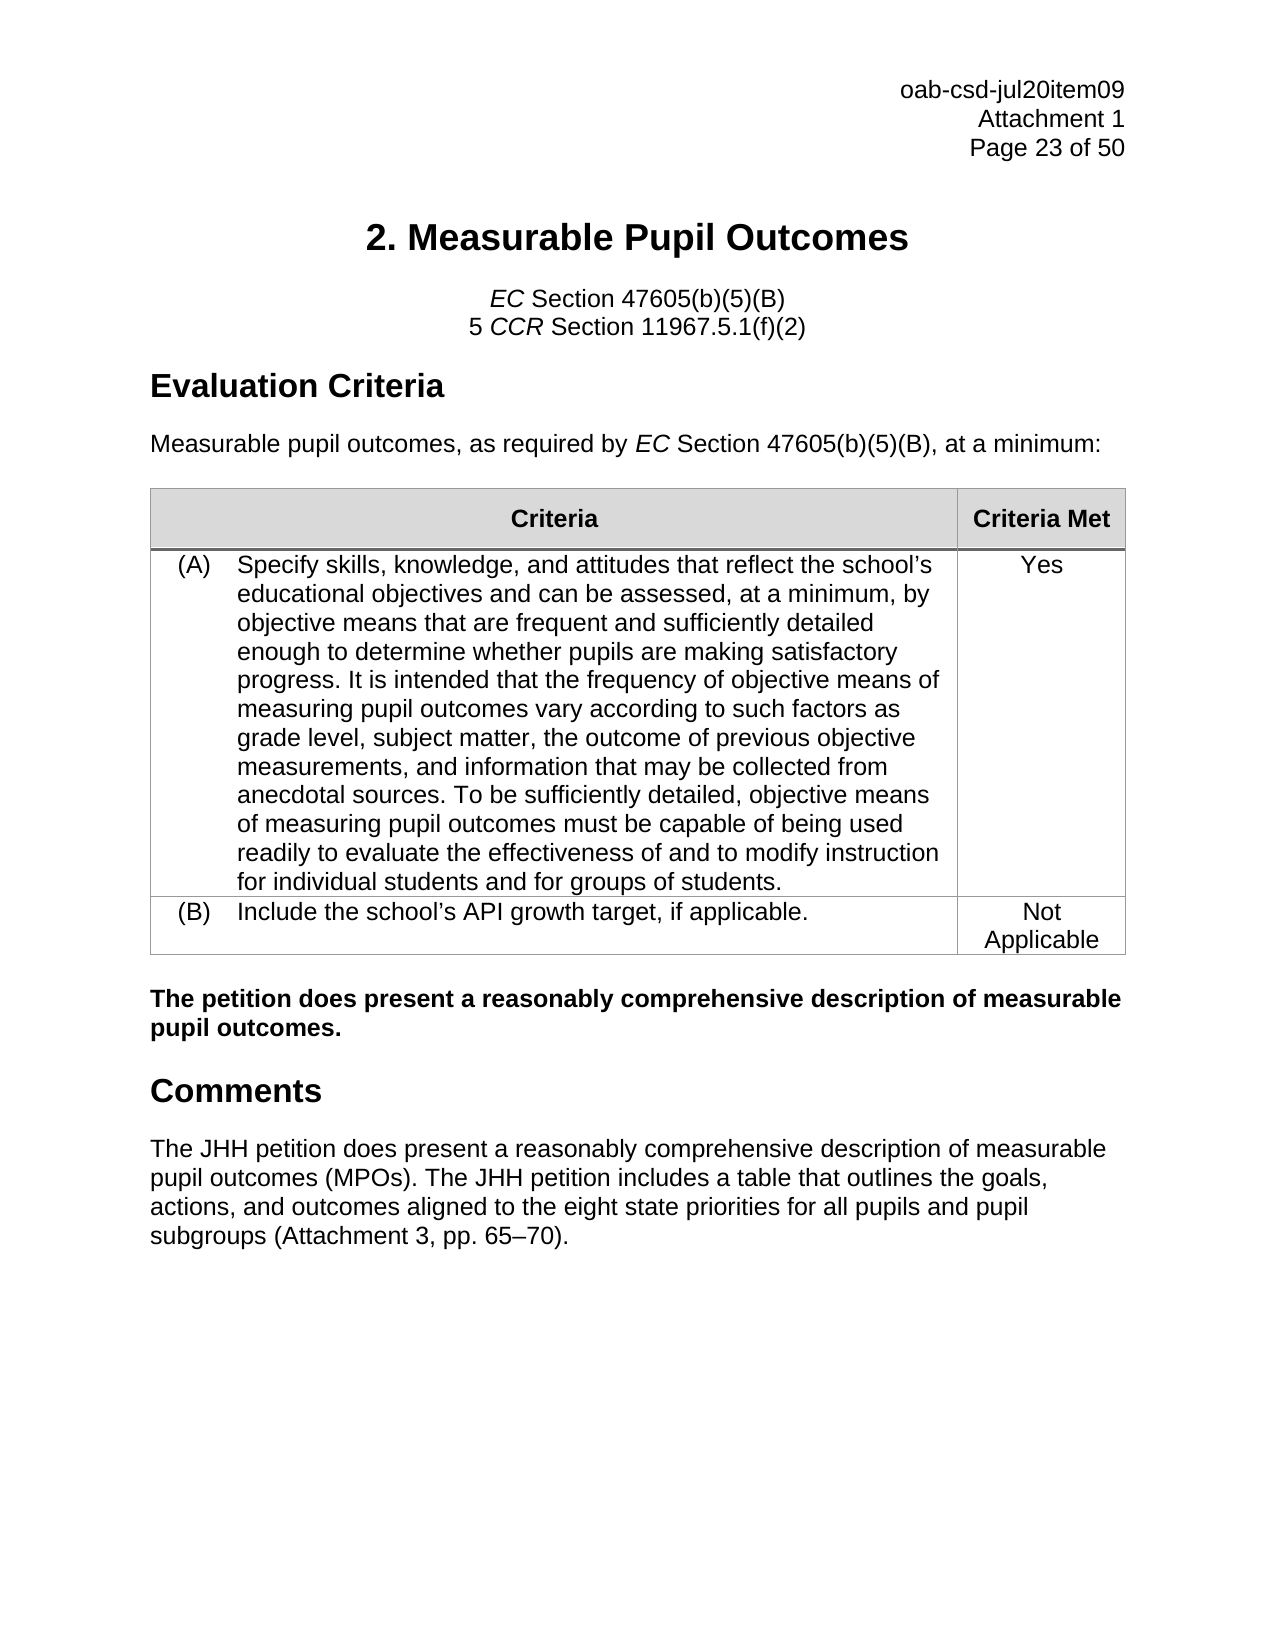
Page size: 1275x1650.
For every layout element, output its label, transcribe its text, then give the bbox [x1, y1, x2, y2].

subtitle Comments [150, 1071, 1125, 1109]
text The petition does present a reasonably comprehensive description of measurable pupil outcomes. [150, 984, 1125, 1042]
table_cell Include the school’s API growth target, if applicable. [151, 897, 957, 954]
text Measurable pupil outcomes, as required by EC Section 47605(b)(5)(B), at a minimum: [150, 429, 1125, 458]
table_cell Specify skills, knowledge, and attitudes that reflect the school’s educational objectives and can be assessed, at a minimum, by objective means that are frequent and sufficiently detailed enough to determine whether pupils are making satisfactory progress. It is intended that the frequency of objective means of measuring pupil outcomes vary according to such factors as grade level, subject matter, the outcome of previous objective measurements, and information that may be collected from anecdotal sources. To be sufficiently detailed, objective means of measuring pupil outcomes must be capable of being used readily to evaluate the effectiveness of and to modify instruction for individual students and for groups of students. [151, 551, 957, 896]
table_header Criteria Met [958, 489, 1125, 547]
text 5 CCR Section 11967.5.1(f)(2) [150, 312, 1125, 341]
subtitle Evaluation Criteria [150, 366, 1125, 404]
table_header Criteria [151, 489, 957, 547]
text The JHH petition does present a reasonably comprehensive description of measurable pupil outcomes (MPOs). The JHH petition includes a table that outlines the goals, actions, and outcomes aligned to the eight state priorities for all pupils and pupil subgroups (Attachment 3, pp. 65–70). [150, 1134, 1125, 1249]
table_cell Not Applicable [958, 897, 1125, 954]
table_cell Yes [958, 551, 1125, 896]
subtitle 2. Measurable Pupil Outcomes [150, 215, 1125, 258]
text EC Section 47605(b)(5)(B) [150, 283, 1125, 312]
